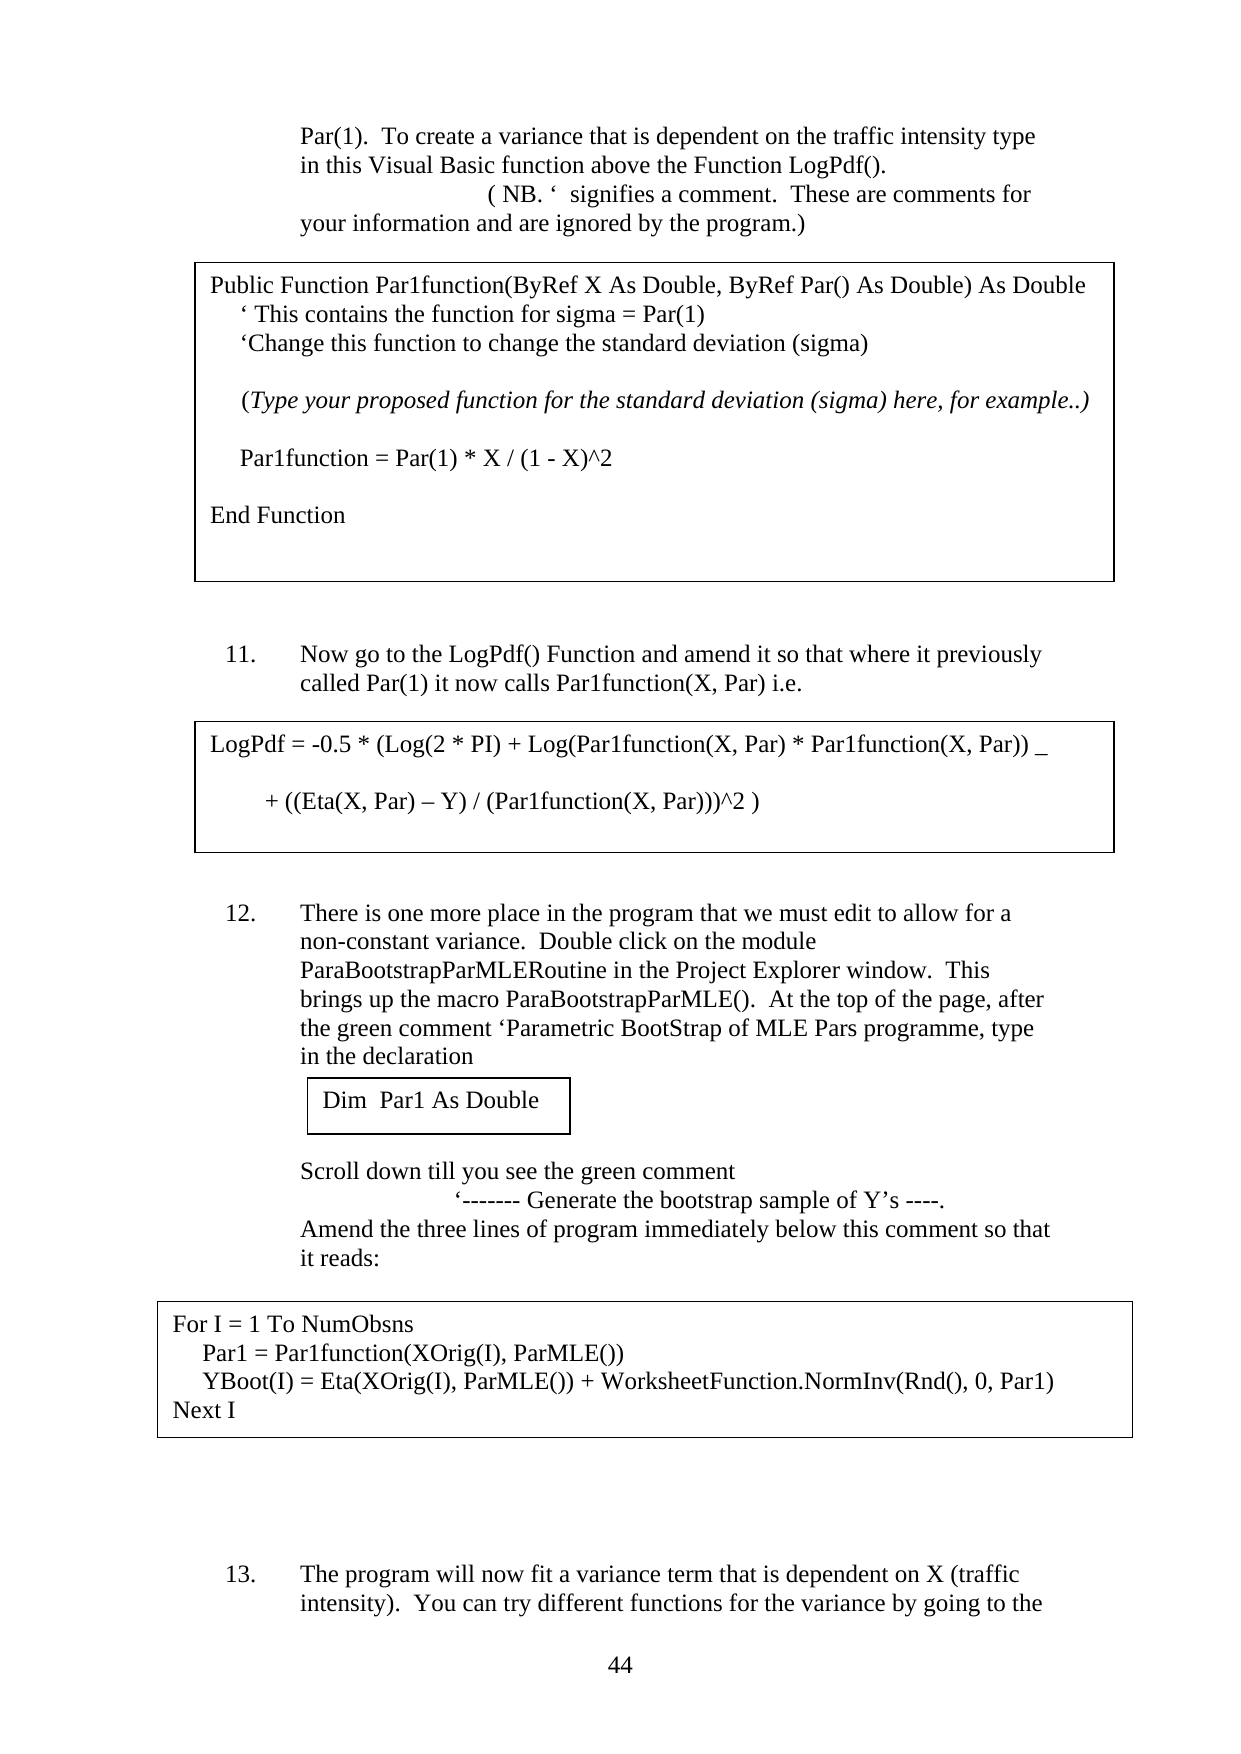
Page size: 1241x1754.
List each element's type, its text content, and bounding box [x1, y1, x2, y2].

list There is one more place in the program that we must edit to allow for a non-constant variance. Double click on the module ParaBootstrapParMLERoutine in the Project Explorer window. This brings up the macro ParaBootstrapParMLE(). At the top of the page, after the green comment ‘Parametric BootStrap of MLE Pars programme, type in the declaration [225, 898, 1053, 1070]
text ‘------- Generate the bootstrap sample of Y’s ----. Amend the three lines of program immediately below this comment so that it reads: [300, 1185, 1053, 1271]
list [225, 1559, 1053, 1616]
text Scroll down till you see the green comment [300, 1156, 1053, 1185]
list Now go to the LogPdf() Function and amend it so that where it previously called Par(1) it now calls Par1function(X, Par) i.e. [225, 639, 1053, 696]
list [225, 121, 1053, 236]
